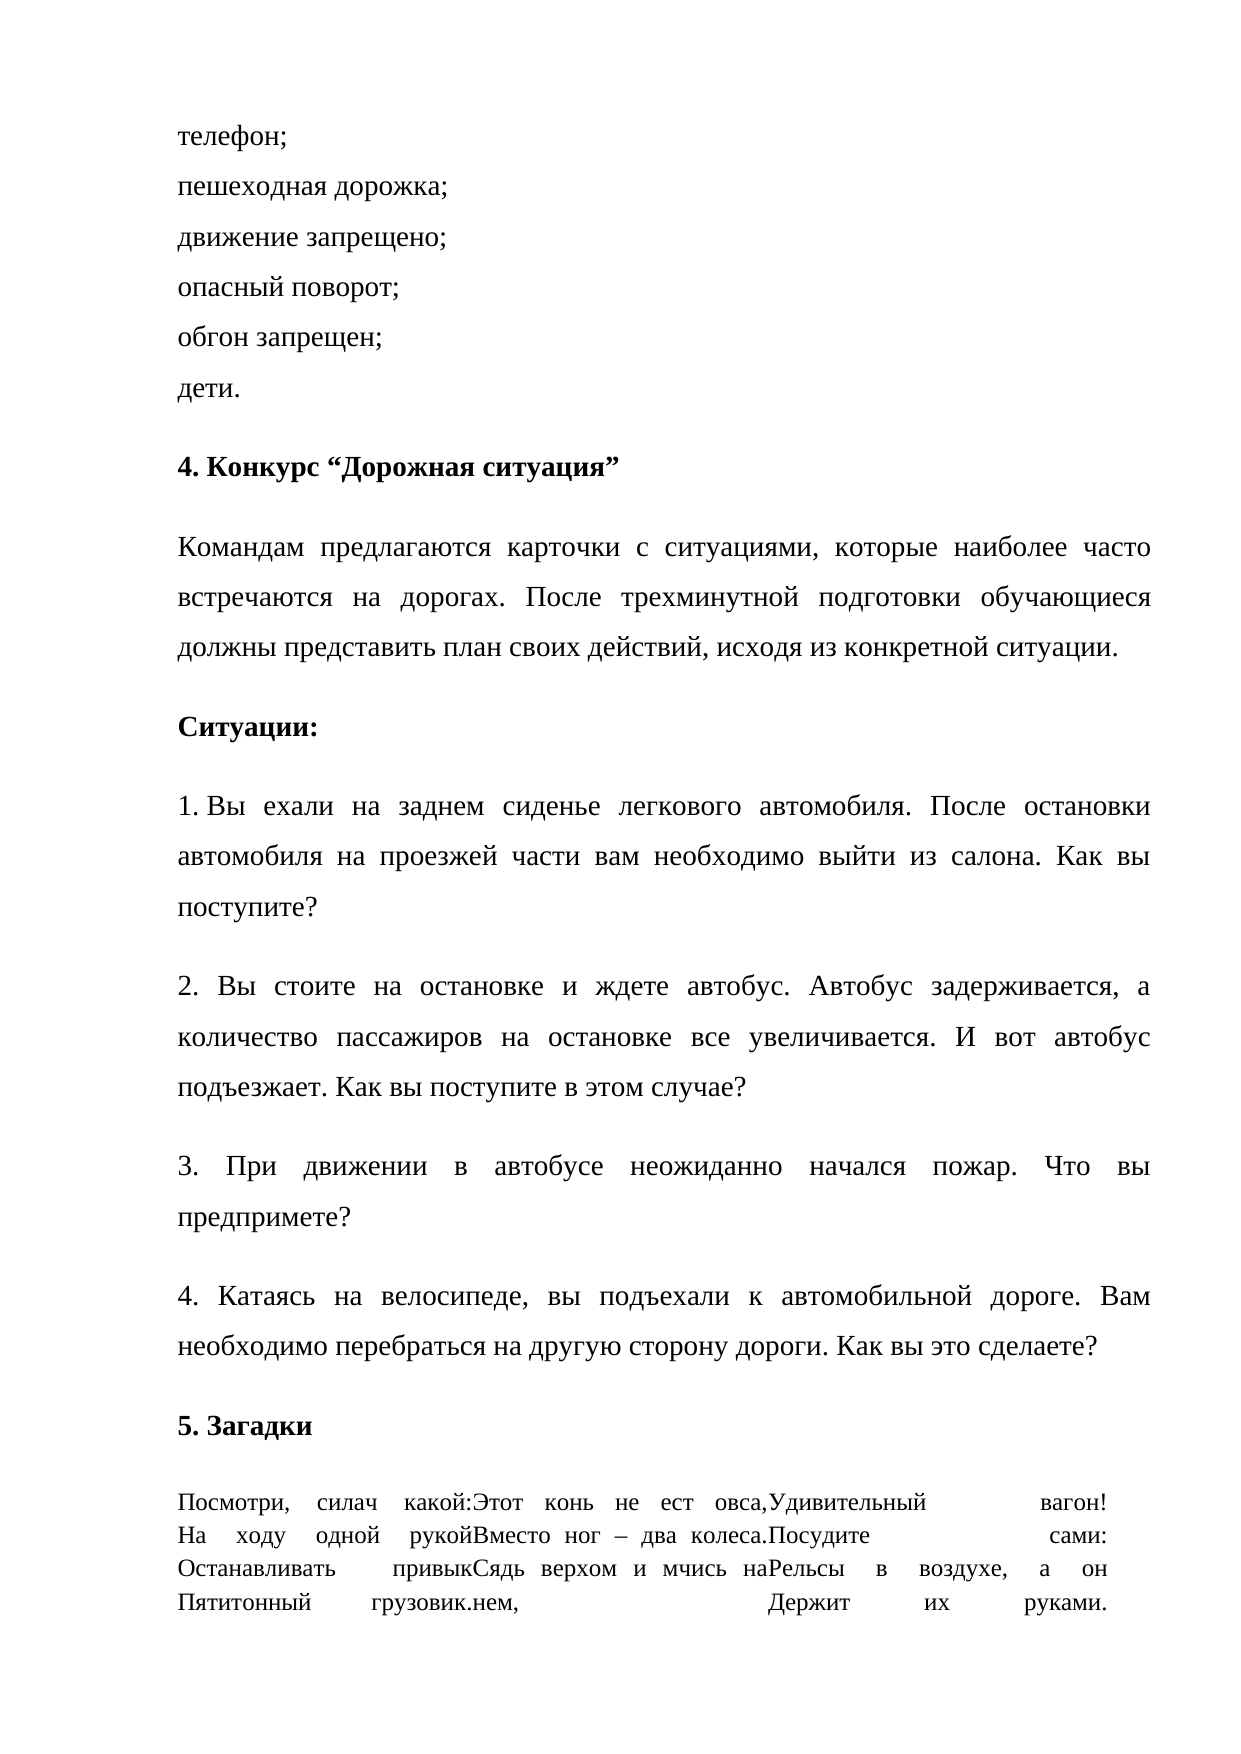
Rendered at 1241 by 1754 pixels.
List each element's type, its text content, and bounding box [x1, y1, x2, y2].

text 4. Катаясь на велосипеде, вы подъехали к автомобильной дороге. Вам необходимо перебраться на другую сторону дороги. Как вы это сделаете? [177, 1278, 1152, 1362]
text дети. [177, 370, 1152, 403]
text 3. При движении в автобусе неожиданно начался пожар. Что вы предпримете? [177, 1148, 1152, 1232]
text 5. Загадки [177, 1408, 1152, 1442]
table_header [768, 1488, 1107, 1615]
text Командам предлагаются карточки с ситуациями, которые наиболее часто встречаются на дорогах. После трехминутной подготовки обучающиеся должны представить план своих действий, исходя из конкретной ситуации. [177, 529, 1152, 663]
text 2. Вы стоите на остановке и ждете автобус. Автобус задерживается, а количество пассажиров на остановке все увеличивается. И вот автобус подъезжает. Как вы поступите в этом случае? [177, 968, 1152, 1102]
text Ситуации: [177, 709, 1152, 742]
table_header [177, 1488, 472, 1615]
text 4. Конкурс “Дорожная ситуация” [177, 449, 1152, 483]
text движение запрещено; [177, 219, 1152, 252]
text телефон; [177, 118, 1152, 152]
text обгон запрещен; [177, 319, 1152, 353]
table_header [473, 1488, 768, 1615]
text опасный поворот; [177, 269, 1152, 303]
text 1. Вы ехали на заднем сиденье легкового автомобиля. После остановки автомобиля на проезжей части вам необходимо выйти из салона. Как вы поступите? [177, 788, 1152, 922]
text пешеходная дорожка; [177, 168, 1152, 202]
